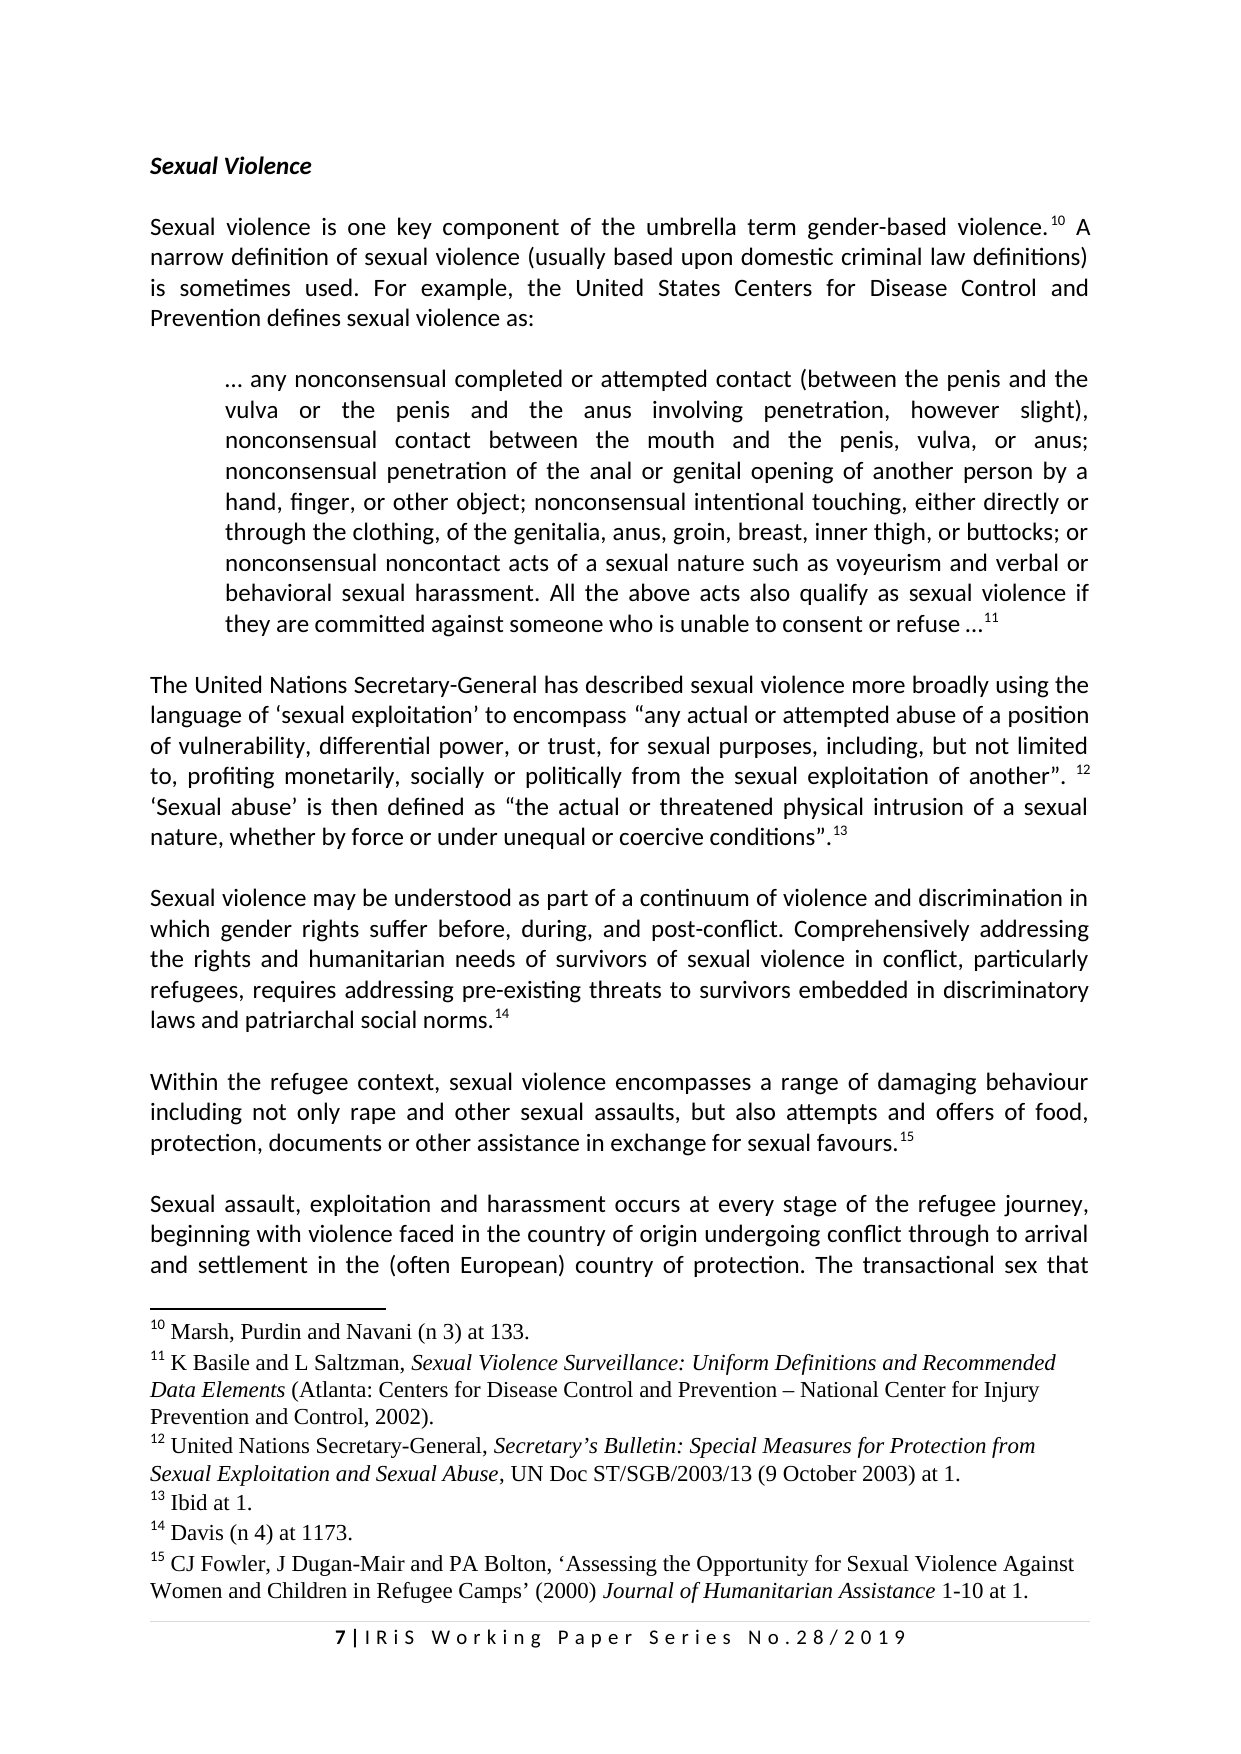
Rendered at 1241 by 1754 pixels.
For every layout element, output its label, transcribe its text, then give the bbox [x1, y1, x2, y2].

text Within the refugee context, sexual violence encompasses a range of damaging behaviour including not only rape and other sexual assaults, but also attempts and offers of food, protection, documents or other assistance in exchange for sexual favours. [150, 1066, 1090, 1157]
text Sexual violence may be understood as part of a continuum of violence and discrimination in which gender rights suffer before, during, and post-conflict. Comprehensively addressing the rights and humanitarian needs of survivors of sexual violence in conflict, particularly refugees, requires addressing pre-existing threats to survivors embedded in discriminatory laws and patriarchal social norms. [150, 882, 1090, 1035]
text Sexual Violence [150, 150, 1090, 181]
text … any nonconsensual completed or attempted contact (between the penis and the vulva or the penis and the anus involving penetration, however slight), nonconsensual contact between the mouth and the penis, vulva, or anus; nonconsensual penetration of the anal or genital opening of another person by a hand, finger, or other object; nonconsensual intentional touching, either directly or through the clothing, of the genitalia, anus, groin, breast, inner thigh, or buttocks; or nonconsensual noncontact acts of a sexual nature such as voyeurism and verbal or behavioral sexual harassment. All the above acts also qualify as sexual violence if they are committed against someone who is unable to consent or refuse … [225, 364, 1090, 638]
text The United Nations Secretary-General has described sexual violence more broadly using the language of ‘sexual exploitation’ to encompass “any actual or attempted abuse of a position of vulnerability, differential power, or trust, for sexual purposes, including, but not limited to, profiting monetarily, socially or politically from the sexual exploitation of another”. ‘Sexual abuse’ is then defined as “the actual or threatened physical intrusion of a sexual nature, whether by force or under unequal or coercive conditions”. [150, 669, 1090, 852]
text Sexual violence is one key component of the umbrella term gender-based violence. A narrow definition of sexual violence (usually based upon domestic criminal law definitions) is sometimes used. For example, the United States Centers for Disease Control and Prevention defines sexual violence as: [150, 211, 1090, 333]
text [150, 1188, 1090, 1279]
